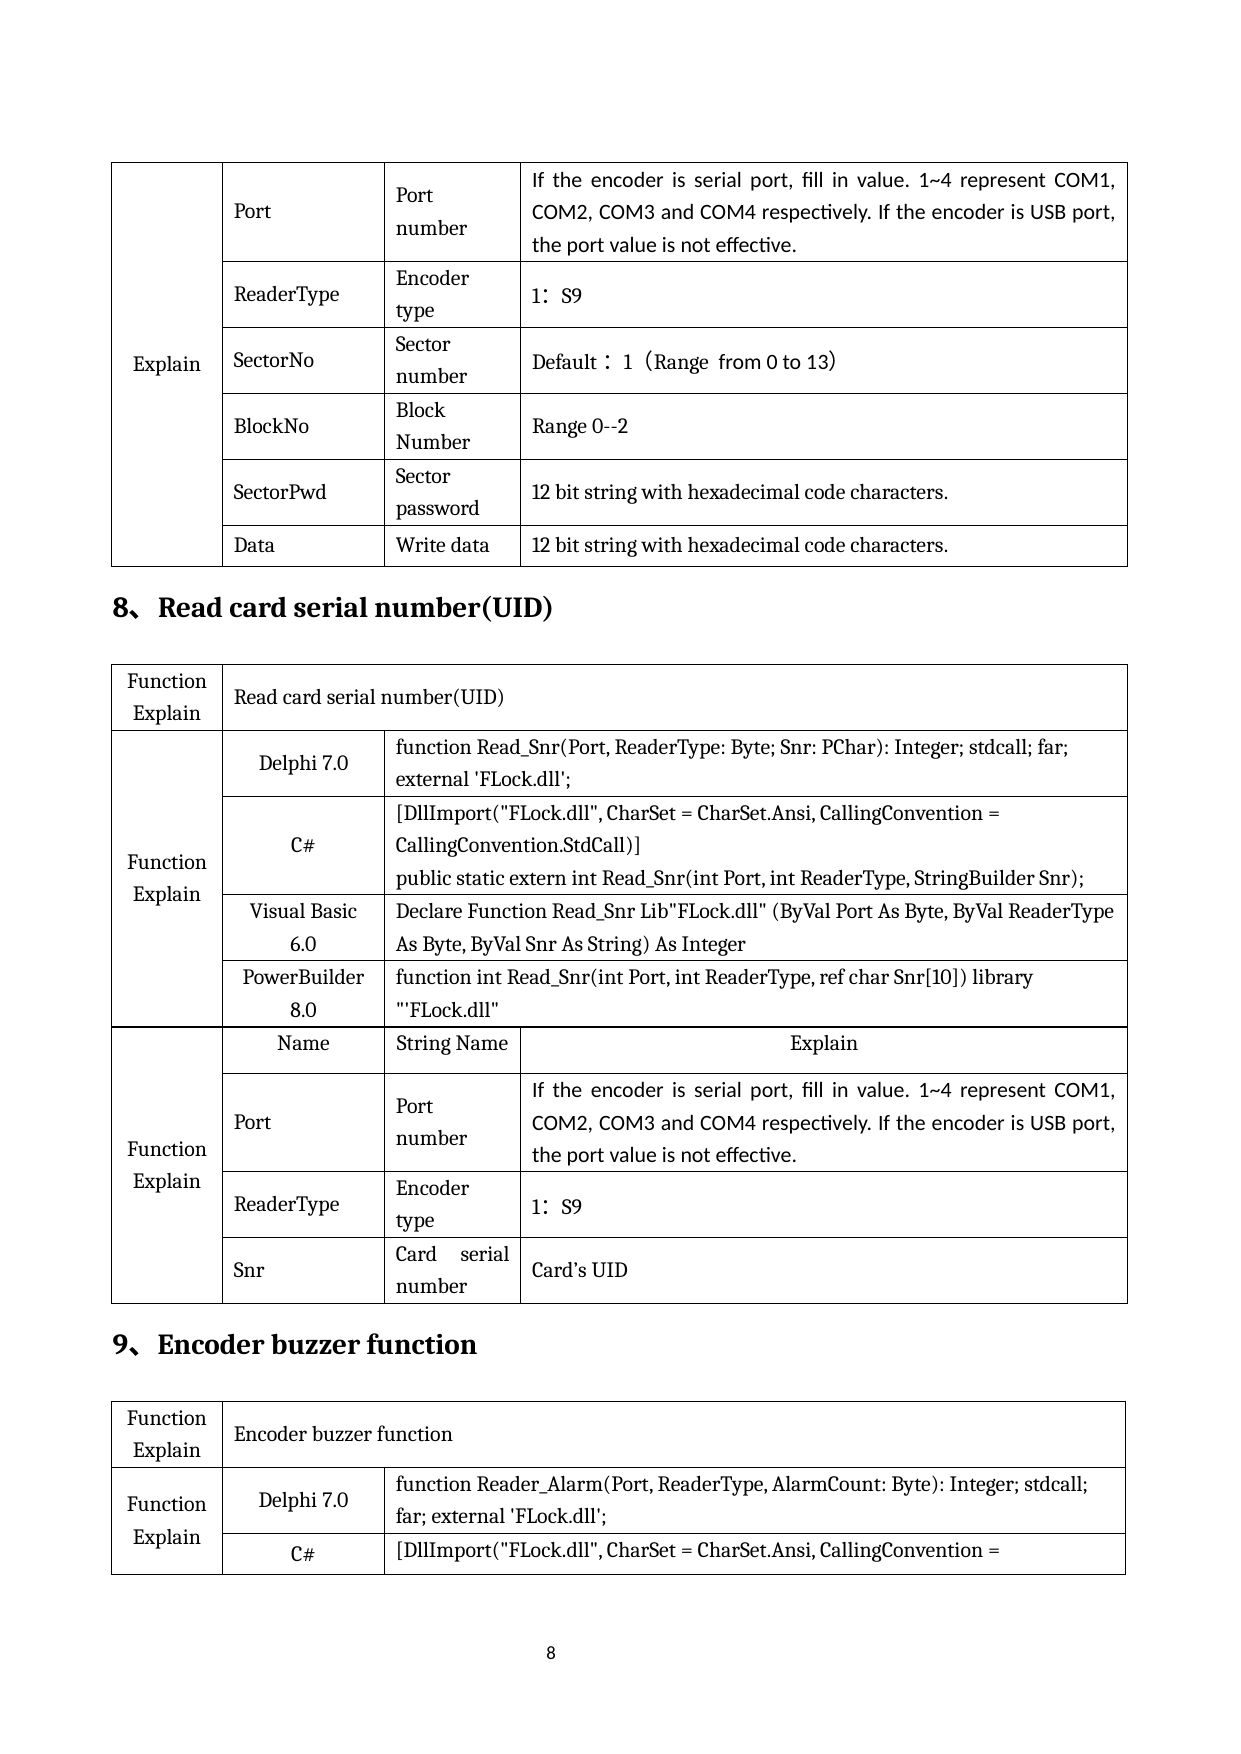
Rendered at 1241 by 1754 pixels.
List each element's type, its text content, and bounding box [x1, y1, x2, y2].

table_cell function int Read_Snr(int Port, int ReaderType, ref char Snr[10]) library "'FLock.dll" [385, 961, 1127, 1026]
table_cell Port number [385, 1074, 520, 1171]
table_cell Delphi 7.0 [223, 731, 384, 796]
table_cell Sector number [385, 328, 520, 393]
table_cell C# [223, 1534, 384, 1574]
table_cell 12 bit string with hexadecimal code characters. [521, 526, 1127, 566]
table_cell String Name [385, 1028, 520, 1072]
table_cell Port [223, 1074, 384, 1171]
table_header Read card serial number(UID) [223, 665, 1127, 730]
table_header Function Explain [112, 665, 222, 730]
table_cell Explain [521, 1028, 1127, 1072]
table_cell Encoder type [385, 1172, 520, 1237]
table_cell C# [223, 797, 384, 894]
table_cell ReaderType [223, 1172, 384, 1237]
table_cell 1：S9 [521, 1172, 1127, 1237]
table_cell Function Explain [112, 731, 222, 1026]
table_cell Snr [223, 1238, 384, 1303]
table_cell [385, 1534, 1125, 1574]
table_cell Sector password [385, 460, 520, 525]
table_cell 1：S9 [521, 262, 1127, 327]
table_cell Function Explain [112, 163, 222, 566]
table_cell If the encoder is serial port, fill in value. 1~4 represent COM1, COM2, COM3 and COM4 respectively. If the encoder is USB port, the port value is not effective. [521, 163, 1127, 261]
table_cell Block Number [385, 394, 520, 459]
table_cell Encoder type [385, 262, 520, 327]
table_cell function Reader_Alarm(Port, ReaderType, AlarmCount: Byte): Integer; stdcall; far; external 'FLock.dll'; [385, 1468, 1125, 1533]
table_cell Default ：1（Range from 0 to 13） [521, 328, 1127, 393]
table_cell ReaderType [223, 262, 384, 327]
table_cell BlockNo [223, 394, 384, 459]
table_cell Card’s UID [521, 1238, 1127, 1303]
table_cell function Read_Snr(Port, ReaderType: Byte; Snr: PChar): Integer; stdcall; far; external 'FLock.dll'; [385, 731, 1127, 796]
table_cell [DllImport("FLock.dll", CharSet = CharSet.Ansi, CallingConvention = CallingConvention.StdCall)] public static extern int Read_Snr(int Port, int ReaderType, StringBuilder Snr); [385, 797, 1127, 894]
table_cell Port number [385, 163, 520, 261]
table_cell Write data [385, 526, 520, 566]
table_cell Data [223, 526, 384, 566]
table_cell Function Explain [112, 1028, 222, 1303]
table_cell Declare Function Read_Snr Lib"FLock.dll" (ByVal Port As Byte, ByVal ReaderType As Byte, ByVal Snr As String) As Integer [385, 895, 1127, 960]
table_cell PowerBuilder 8.0 [223, 961, 384, 1026]
table_cell Delphi 7.0 [223, 1468, 384, 1533]
subtitle Read card serial number(UID) [112, 572, 1128, 637]
table_cell SectorPwd [223, 460, 384, 525]
table_cell Visual Basic 6.0 [223, 895, 384, 960]
table_cell Card serial number [385, 1238, 520, 1303]
table_header Function Explain [112, 1402, 222, 1467]
table_header Encoder buzzer function [223, 1402, 1125, 1467]
subtitle Encoder buzzer function [112, 1309, 1128, 1374]
table_cell 12 bit string with hexadecimal code characters. [521, 460, 1127, 525]
table_cell If the encoder is serial port, fill in value. 1~4 represent COM1, COM2, COM3 and COM4 respectively. If the encoder is USB port, the port value is not effective. [521, 1074, 1127, 1171]
table_cell SectorNo [223, 328, 384, 393]
table_cell Range 0--2 [521, 394, 1127, 459]
table_cell Name [223, 1028, 384, 1072]
table_cell Port [223, 163, 384, 261]
table_cell Function Explain [112, 1468, 222, 1574]
